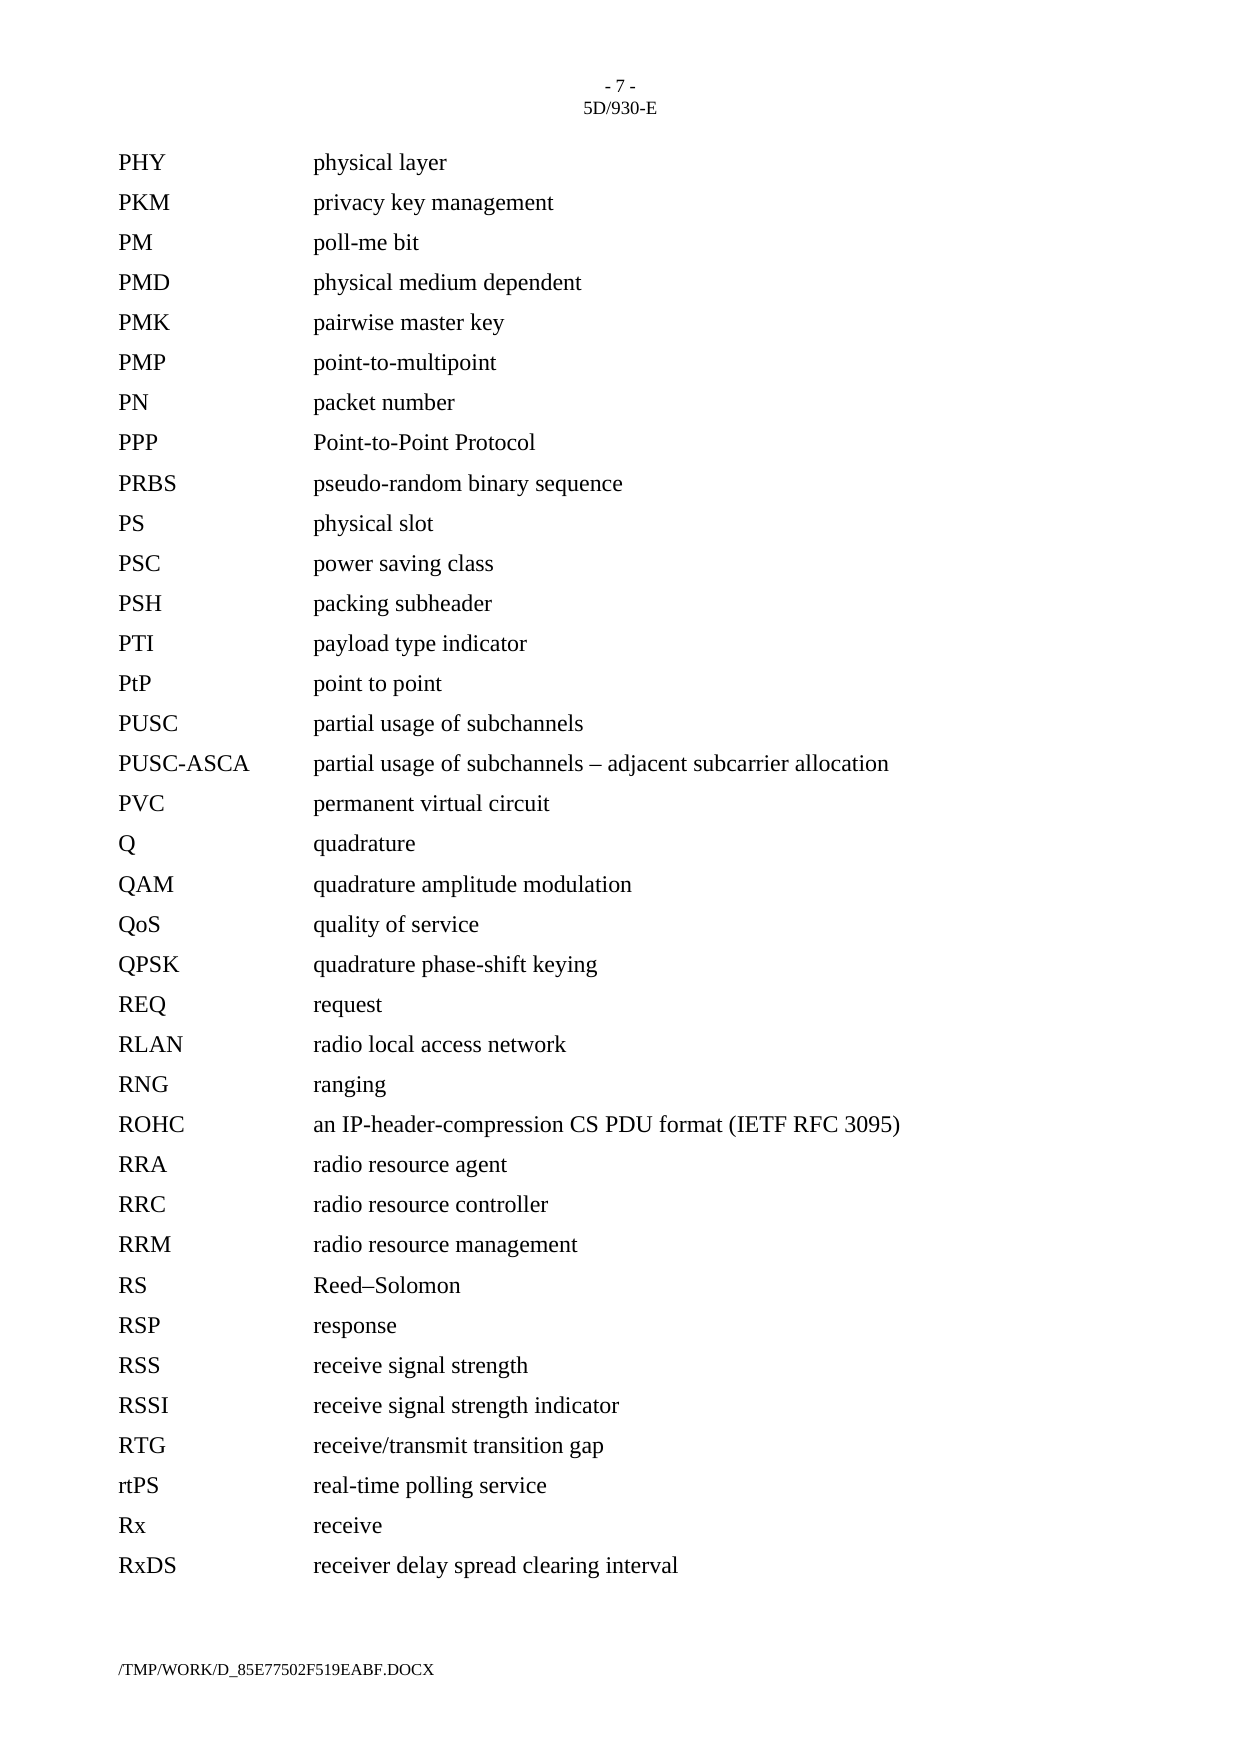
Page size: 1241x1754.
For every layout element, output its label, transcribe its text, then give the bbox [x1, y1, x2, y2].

text ROHC an IP-header-compression CS PDU format (IETF RFC 3095) [118, 1110, 1122, 1138]
text Q quadrature [118, 829, 1122, 857]
text PTI payload type indicator [118, 629, 1122, 657]
text PM poll-me bit [118, 228, 1122, 256]
text QAM quadrature amplitude modulation [118, 869, 1122, 897]
text PN packet number [118, 388, 1122, 416]
text RSS receive signal strength [118, 1351, 1122, 1378]
text RRC radio resource controller [118, 1190, 1122, 1218]
text PSH packing subheader [118, 589, 1122, 616]
text QPSK quadrature phase-shift keying [118, 950, 1122, 977]
text PUSC partial usage of subchannels [118, 709, 1122, 737]
text PUSC-ASCA partial usage of subchannels – adjacent subcarrier allocation [118, 749, 1122, 777]
text RS Reed–Solomon [118, 1271, 1122, 1298]
text Rx receive [118, 1511, 1122, 1539]
text PMK pairwise master key [118, 308, 1122, 336]
text QoS quality of service [118, 910, 1122, 937]
text RSP response [118, 1311, 1122, 1338]
text PMD physical medium dependent [118, 268, 1122, 296]
text PS physical slot [118, 509, 1122, 536]
text RSSI receive signal strength indicator [118, 1391, 1122, 1418]
text RNG ranging [118, 1070, 1122, 1098]
text PtP point to point [118, 669, 1122, 697]
text PMP point-to-multipoint [118, 348, 1122, 376]
text PPP Point-to-Point Protocol [118, 428, 1122, 456]
text PKM privacy key management [118, 188, 1122, 215]
text RRM radio resource management [118, 1231, 1122, 1258]
text PVC permanent virtual circuit [118, 789, 1122, 817]
text RRA radio resource agent [118, 1150, 1122, 1178]
text rtPS real-time polling service [118, 1471, 1122, 1499]
text PRBS pseudo-random binary sequence [118, 468, 1122, 496]
text PHY physical layer [118, 148, 1122, 175]
text RxDS receiver delay spread clearing interval [118, 1551, 1122, 1579]
text PSC power saving class [118, 549, 1122, 576]
text RTG receive/transmit transition gap [118, 1431, 1122, 1459]
text REQ request [118, 990, 1122, 1017]
text RLAN radio local access network [118, 1030, 1122, 1058]
